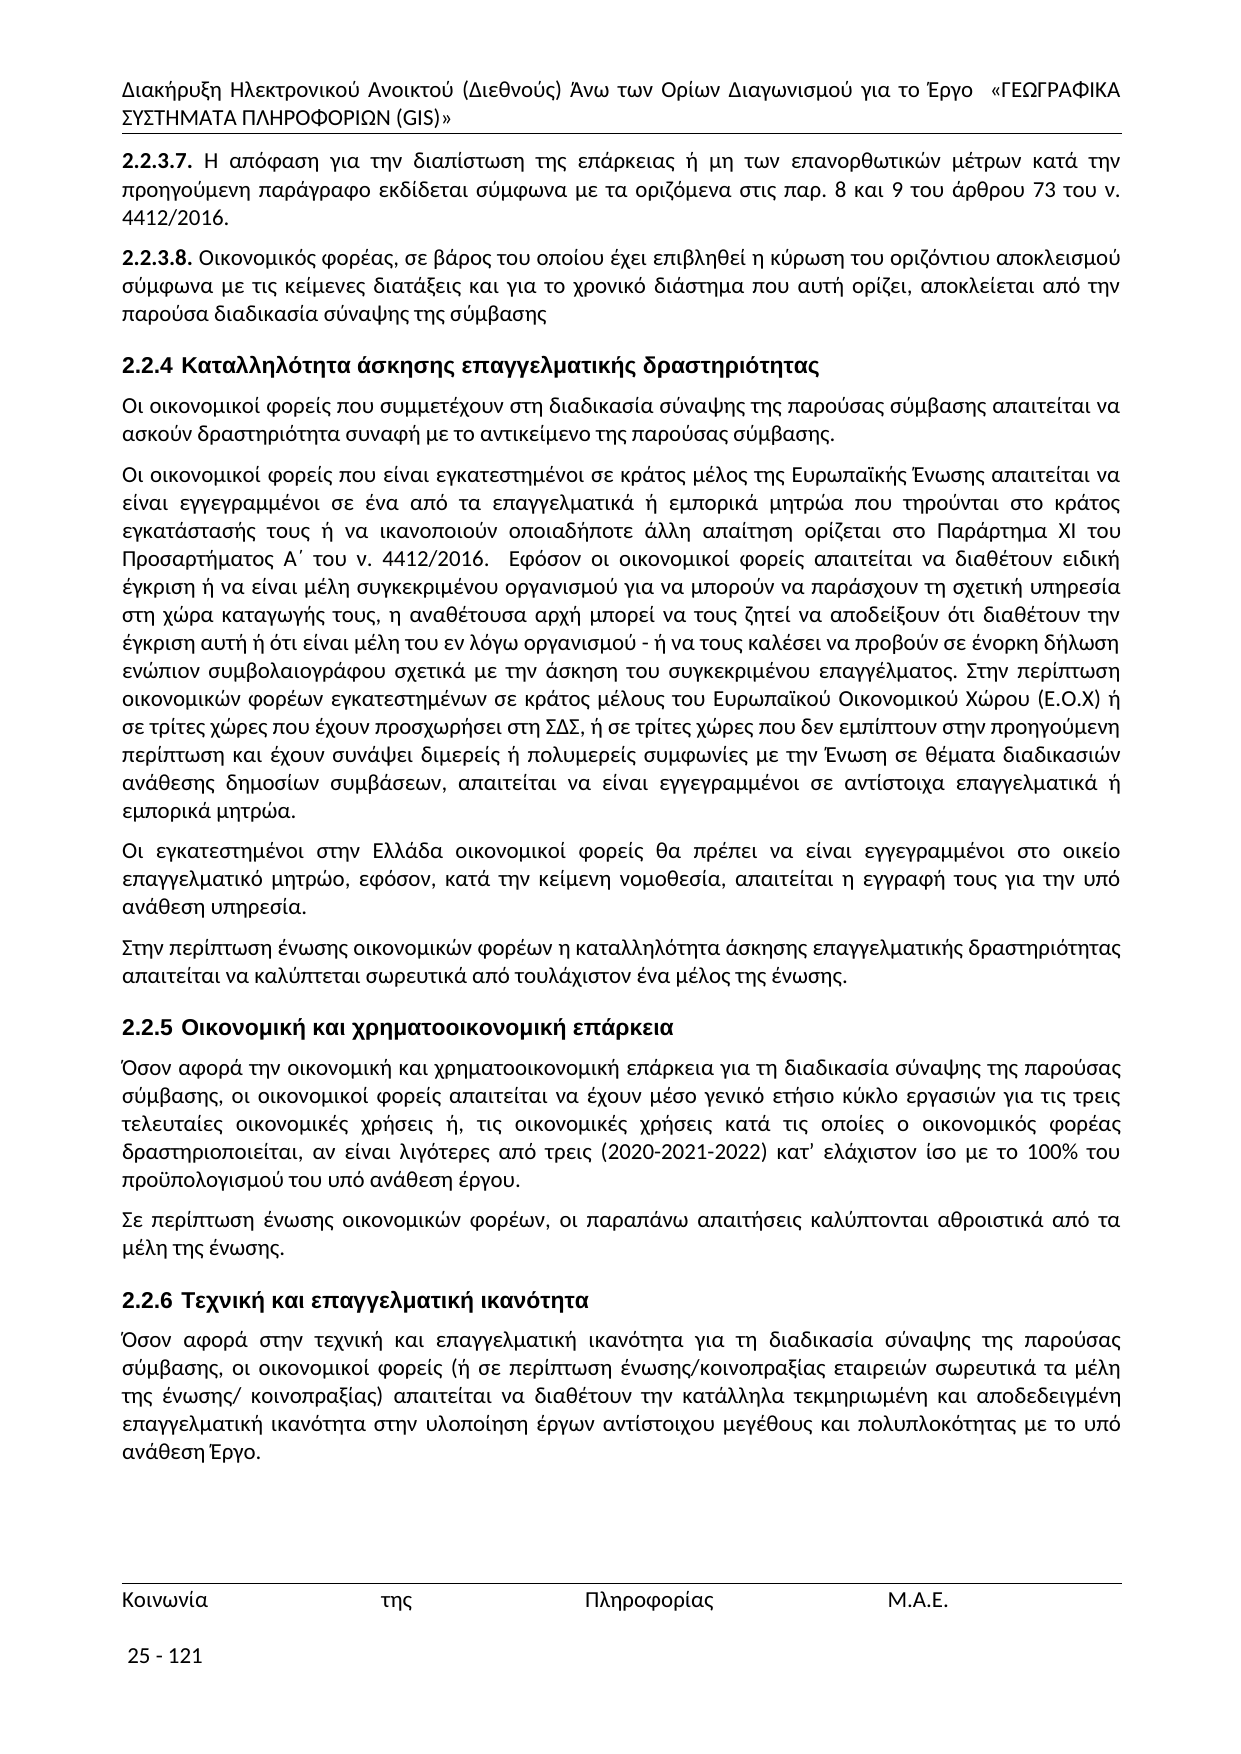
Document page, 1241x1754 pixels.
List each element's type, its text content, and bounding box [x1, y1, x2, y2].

text Όσον αφορά στην τεχνική και επαγγελματική ικανότητα για τη διαδικασία σύναψης της παρούσας σύμβασης, οι οικονομικοί φορείς (ή σε περίπτωση ένωσης/κοινοπραξίας εταιρειών σωρευτικά τα μέλη της ένωσης/ κοινοπραξίας) απαιτείται να διαθέτουν την κατάλληλα τεκμηριωμένη και αποδεδειγμένη επαγγελματική ικανότητα στην υλοποίηση έργων αντίστοιχου μεγέθους και πολυπλοκότητας με το υπό ανάθεση Έργο. [122, 1325, 1122, 1466]
subtitle 2.2.5 Οικονομική και χρηματοοικονομική επάρκεια [122, 1014, 1122, 1040]
text Οι οικονομικοί φορείς που είναι εγκατεστημένοι σε κράτος μέλος της Ευρωπαϊκής Ένωσης απαιτείται να είναι εγγεγραμμένοι σε ένα από τα επαγγελματικά ή εμπορικά μητρώα που τηρούνται στο κράτος εγκατάστασής τους ή να ικανοποιούν οποιαδήποτε άλλη απαίτηση ορίζεται στο Παράρτημα XI του Προσαρτήματος Α΄ του ν. 4412/2016. Εφόσον οι οικονομικοί φορείς απαιτείται να διαθέτουν ειδική έγκριση ή να είναι μέλη συγκεκριμένου οργανισμού για να μπορούν να παράσχουν τη σχετική υπηρεσία στη χώρα καταγωγής τους, η αναθέτουσα αρχή μπορεί να τους ζητεί να αποδείξουν ότι διαθέτουν την έγκριση αυτή ή ότι είναι μέλη του εν λόγω οργανισμού - ή να τους καλέσει να προβούν σε ένορκη δήλωση ενώπιον συμβολαιογράφου σχετικά με την άσκηση του συγκεκριμένου επαγγέλματος. Στην περίπτωση οικονομικών φορέων εγκατεστημένων σε κράτος μέλους του Ευρωπαϊκού Οικονομικού Χώρου (Ε.Ο.Χ) ή σε τρίτες χώρες που έχουν προσχωρήσει στη ΣΔΣ, ή σε τρίτες χώρες που δεν εμπίπτουν στην προηγούμενη περίπτωση και έχουν συνάψει διμερείς ή πολυμερείς συμφωνίες με την Ένωση σε θέματα διαδικασιών ανάθεσης δημοσίων συμβάσεων, απαιτείται να είναι εγγεγραμμένοι σε αντίστοιχα επαγγελματικά ή εμπορικά μητρώα. [122, 460, 1122, 824]
subtitle 2.2.4 Καταλληλότητα άσκησης επαγγελματικής δραστηριότητας [122, 352, 1122, 379]
subtitle 2.2.6 Τεχνική και επαγγελματική ικανότητα [122, 1287, 1122, 1313]
text Σε περίπτωση ένωσης οικονομικών φορέων, οι παραπάνω απαιτήσεις καλύπτονται αθροιστικά από τα μέλη της ένωσης. [122, 1206, 1122, 1262]
text Οι οικονομικοί φορείς που συμμετέχουν στη διαδικασία σύναψης της παρούσας σύμβασης απαιτείται να ασκούν δραστηριότητα συναφή με το αντικείμενο της παρούσας σύμβασης. [122, 391, 1122, 447]
text 2.2.3.8. Οικονομικός φορέας, σε βάρος του οποίου έχει επιβληθεί η κύρωση του οριζόντιου αποκλεισμού σύμφωνα με τις κείμενες διατάξεις και για το χρονικό διάστημα που αυτή ορίζει, αποκλείεται από την παρούσα διαδικασία σύναψης της σύμβασης [122, 243, 1122, 327]
text Στην περίπτωση ένωσης οικονομικών φορέων η καταλληλότητα άσκησης επαγγελματικής δραστηριότητας απαιτείται να καλύπτεται σωρευτικά από τουλάχιστον ένα μέλος της ένωσης. [122, 933, 1122, 989]
text Όσον αφορά την οικονομική και χρηματοοικονομική επάρκεια για τη διαδικασία σύναψης της παρούσας σύμβασης, οι οικονομικοί φορείς απαιτείται να έχουν μέσο γενικό ετήσιο κύκλο εργασιών για τις τρεις τελευταίες οικονομικές χρήσεις ή, τις οικονομικές χρήσεις κατά τις οποίες ο οικονομικός φορέας δραστηριοποιείται, αν είναι λιγότερες από τρεις (2020-2021-2022) κατ’ ελάχιστον ίσο με το 100% του προϋπολογισμού του υπό ανάθεση έργου. [122, 1053, 1122, 1193]
text 2.2.3.7. Η απόφαση για την διαπίστωση της επάρκειας ή μη των επανορθωτικών μέτρων κατά την προηγούμενη παράγραφο εκδίδεται σύμφωνα με τα οριζόμενα στις παρ. 8 και 9 του άρθρου 73 του ν. 4412/2016. [122, 147, 1122, 231]
text Οι εγκατεστημένοι στην Ελλάδα οικονομικοί φορείς θα πρέπει να είναι εγγεγραμμένοι στο οικείο επαγγελματικό μητρώο, εφόσον, κατά την κείμενη νομοθεσία, απαιτείται η εγγραφή τους για την υπό ανάθεση υπηρεσία. [122, 836, 1122, 921]
